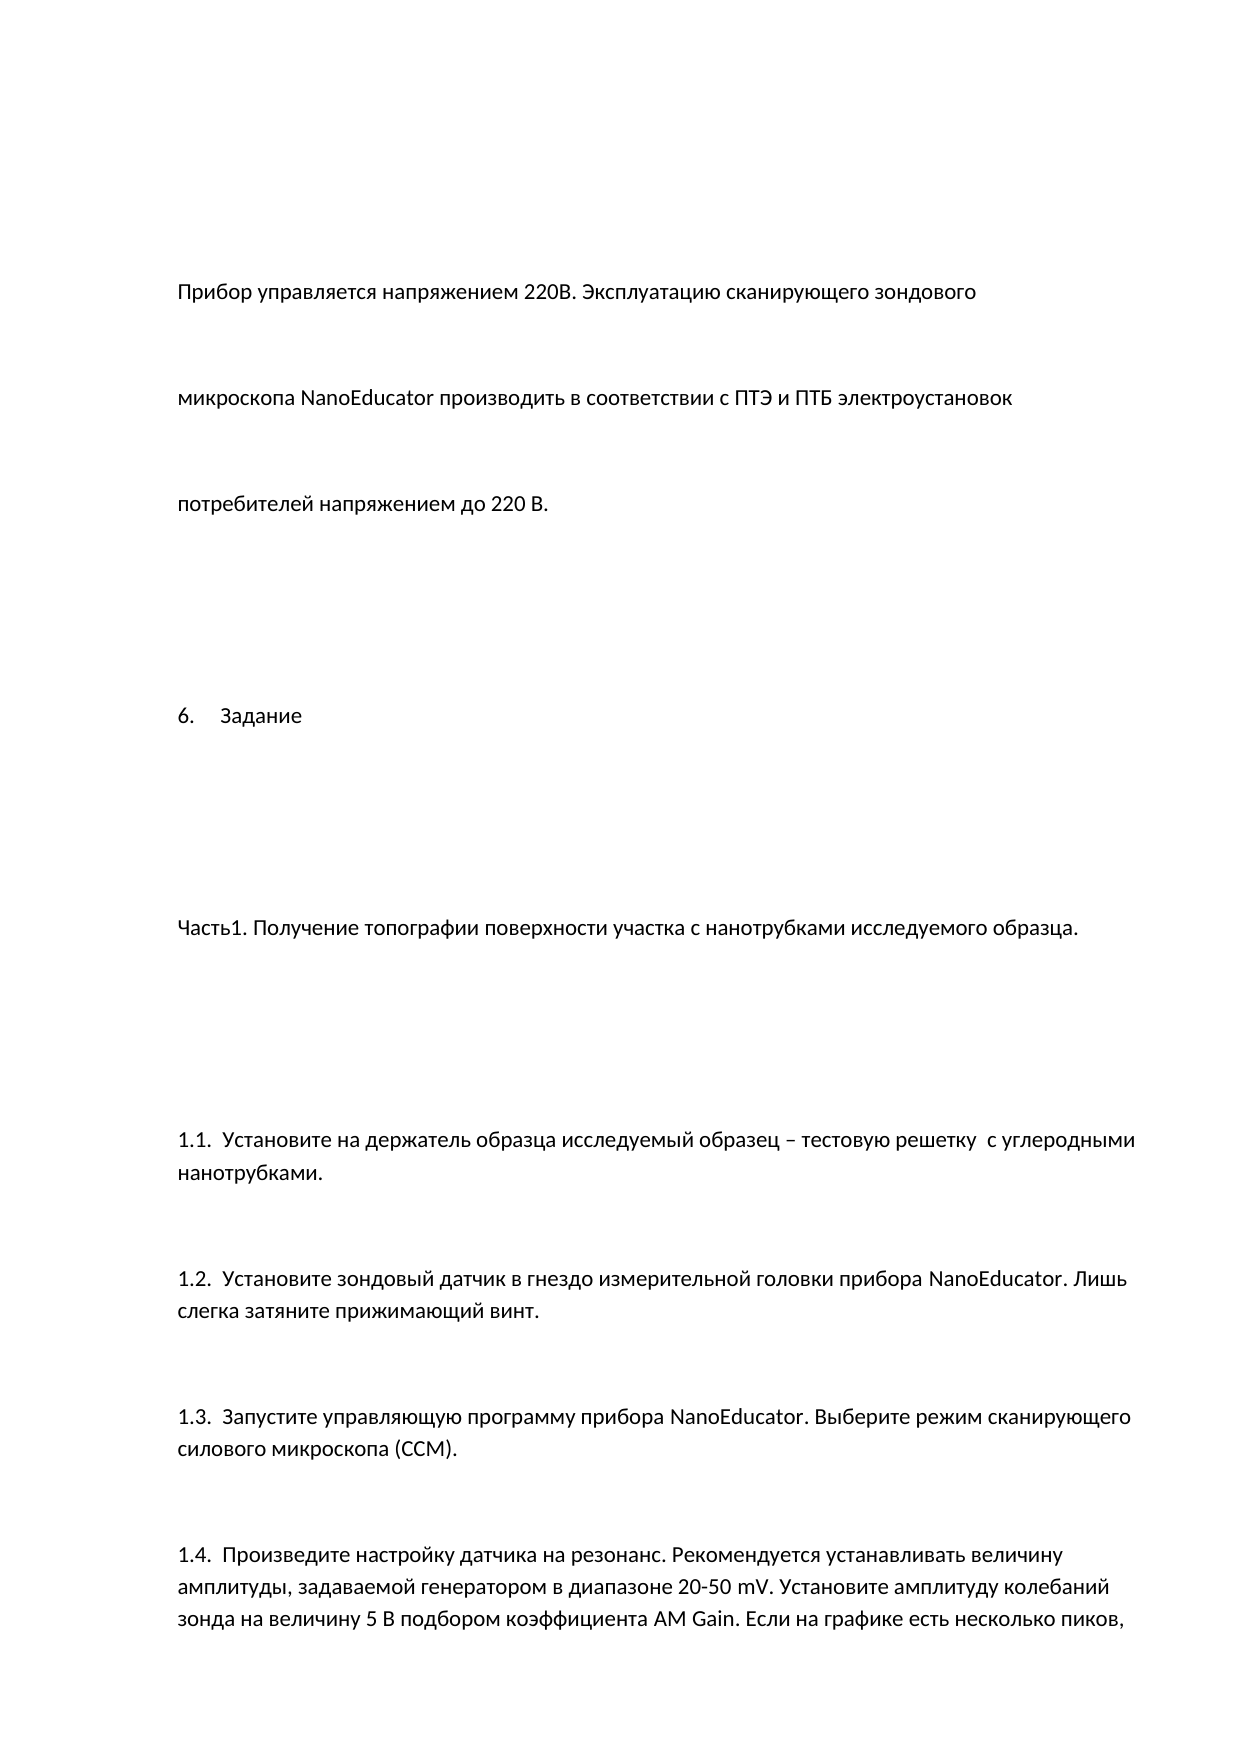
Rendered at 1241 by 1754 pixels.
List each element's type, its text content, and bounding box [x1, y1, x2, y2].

text 1.1. Установите на держатель образца исследуемый образец – тестовую решетку с углеродными нанотрубками. [177, 1126, 1152, 1186]
text потребителей напряжением до 220 В. [177, 489, 1152, 517]
text 6. Задание [177, 701, 1152, 729]
text микроскопа NanoEducator производить в соответствии с ПТЭ и ПТБ электроустановок [177, 383, 1152, 411]
text 1.3. Запустите управляющую программу прибора NanoEducator. Выберите режим сканирующего силового микроскопа (ССМ). [177, 1402, 1152, 1462]
text 1.2. Установите зондовый датчик в гнездо измерительной головки прибора NanoEducator. Лишь слегка затяните прижимающий винт. [177, 1264, 1152, 1324]
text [177, 1540, 1152, 1633]
text Часть1. Получение топографии поверхности участка с нанотрубками исследуемого образца. [177, 913, 1152, 941]
text Прибор управляется напряжением 220В. Эксплуатацию сканирующего зондового [177, 277, 1152, 305]
